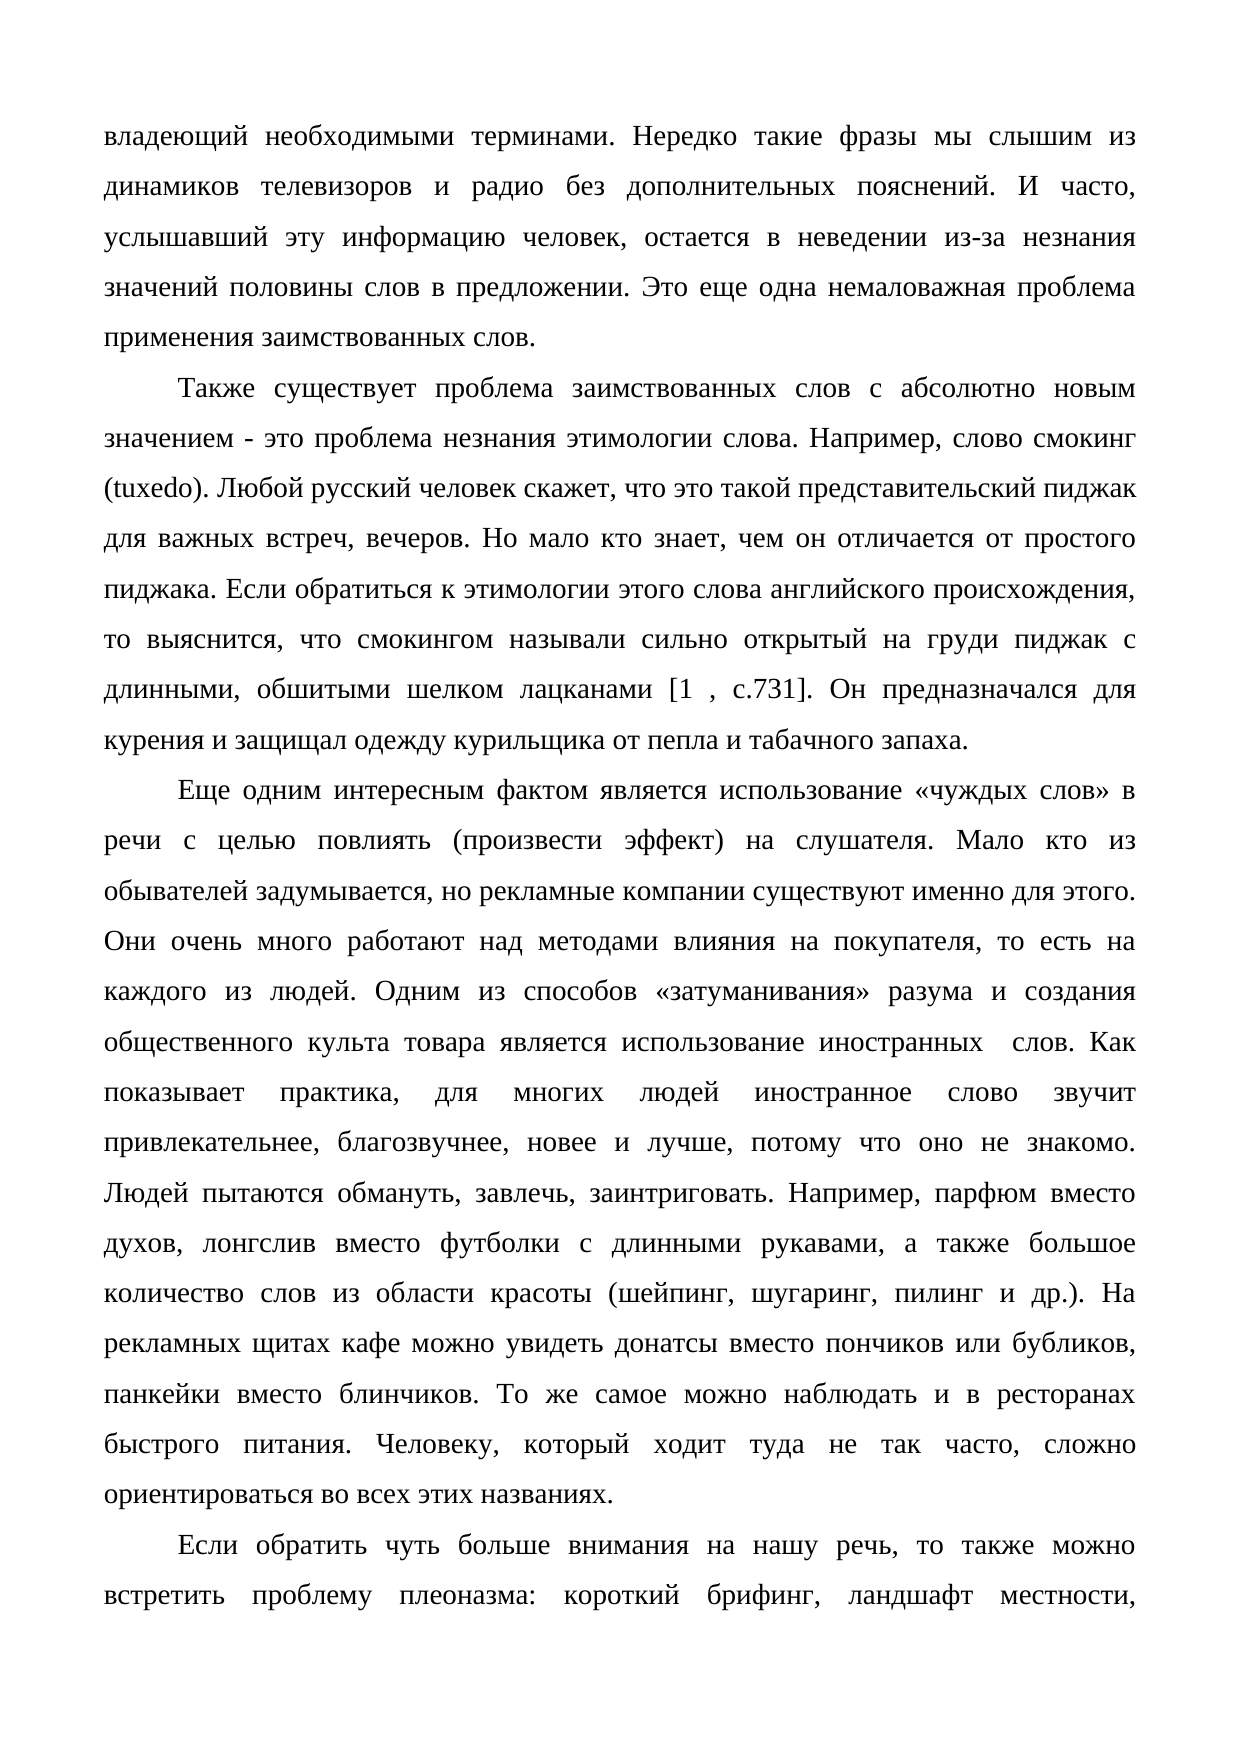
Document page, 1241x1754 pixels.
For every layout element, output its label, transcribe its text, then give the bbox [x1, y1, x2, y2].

text Еще одним интересным фактом является использование «чуждых слов» в речи с целью повлиять (произвести эффект) на слушателя. Мало кто из обывателей задумывается, но рекламные компании существуют именно для этого. Они очень много работают над методами влияния на покупателя, то есть на каждого из людей. Одним из способов «затуманивания» разума и создания общественного культа товара является использование иностранных слов. Как показывает практика, для многих людей иностранное слово звучит привлекательнее, благозвучнее, новее и лучше, потому что оно не знакомо. Людей пытаются обмануть, завлечь, заинтриговать. Например, парфюм вместо духов, лонгслив вместо футболки с длинными рукавами, а также большое количество слов из области красоты (шейпинг, шугаринг, пилинг и др.). На рекламных щитах кафе можно увидеть донатсы вместо пончиков или бубликов, панкейки вместо блинчиков. То же самое можно наблюдать и в ресторанах быстрого питания. Человеку, который ходит туда не так часто, сложно ориентироваться во всех этих названиях. [103, 772, 1137, 1510]
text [103, 118, 1137, 353]
text Также существует проблема заимствованных слов с абсолютно новым значением - это проблема незнания этимологии слова. Например, слово смокинг (tuxedo). Любой русский человек скажет, что это такой представительский пиджак для важных встреч, вечеров. Но мало кто знает, чем он отличается от простого пиджака. Если обратиться к этимологии этого слова английского происхождения, то выяснится, что смокингом называли сильно открытый на груди пиджак с длинными, обшитыми шелком лацканами [1 , с.731]. Он предназначался для курения и защищал одежду курильщика от пепла и табачного запаха. [103, 370, 1137, 755]
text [103, 1527, 1137, 1611]
